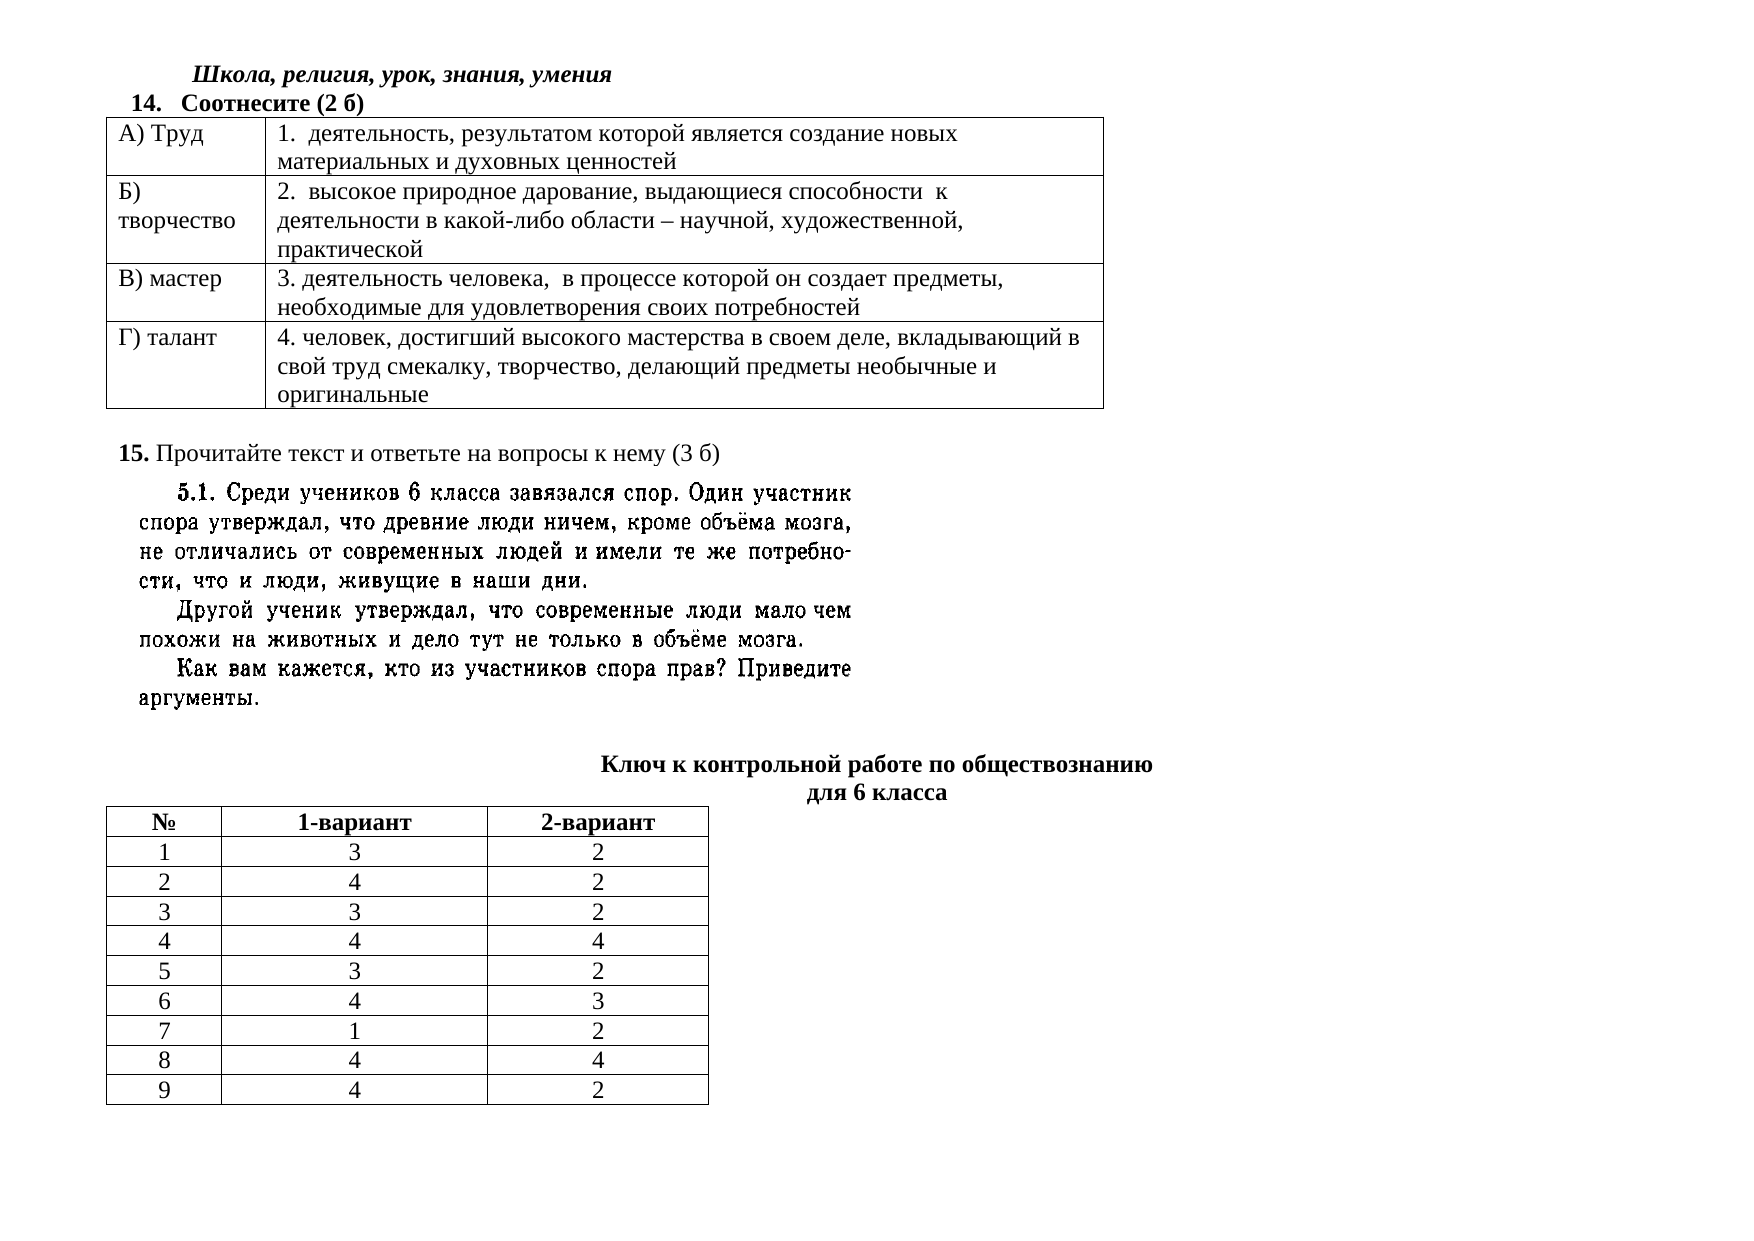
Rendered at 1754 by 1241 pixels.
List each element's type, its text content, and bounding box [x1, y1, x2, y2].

table_cell 1 [222, 1016, 487, 1044]
table_cell 6 [107, 986, 221, 1015]
table_cell 3 [488, 986, 708, 1015]
text 15. Прочитайте текст и ответьте на вопросы к нему (3 б) [118, 438, 1636, 467]
table_cell 9 [107, 1075, 221, 1104]
table_cell 4. человек, достигший высокого мастерства в своем деле, вкладывающий в свой труд смекалку, творчество, делающий предметы необычные и оригинальные [266, 322, 1103, 408]
table_cell 4 [107, 926, 221, 955]
table_header № [107, 807, 221, 836]
table_cell 4 [488, 926, 708, 955]
table_cell 2 [488, 837, 708, 866]
table_cell 1 [107, 837, 221, 866]
table_header А) Труд [107, 118, 265, 175]
table_cell 3 [222, 897, 487, 925]
table_cell 2 [488, 897, 708, 925]
table_cell 2 [488, 1016, 708, 1044]
table_cell 4 [222, 986, 487, 1015]
table_cell 8 [107, 1046, 221, 1074]
table_header 1-вариант [222, 807, 487, 836]
table_cell 2. высокое природное дарование, выдающиеся способности к деятельности в какой-либо области – научной, художественной, практической [266, 176, 1103, 262]
table_cell 4 [222, 1046, 487, 1074]
table_cell 3 [107, 897, 221, 925]
table_cell 2 [488, 867, 708, 896]
table_cell 2 [107, 867, 221, 896]
table_cell 2 [488, 956, 708, 985]
table_cell В) мастер [107, 264, 265, 321]
table_cell 5 [107, 956, 221, 985]
text для 6 класса [118, 777, 1636, 806]
table_header 1. деятельность, результатом которой является создание новых материальных и духовных ценностей [266, 118, 1103, 175]
table_cell 3. деятельность человека, в процессе которой он создает предметы, необходимые для удовлетворения своих потребностей [266, 264, 1103, 321]
table_cell 3 [222, 837, 487, 866]
text Ключ к контрольной работе по обществознанию [118, 749, 1636, 777]
table_cell 4 [222, 867, 487, 896]
table_cell 2 [488, 1075, 708, 1104]
table_cell 4 [488, 1046, 708, 1074]
text 14. Соотнесите (2 б) [118, 88, 1636, 117]
table_cell 7 [107, 1016, 221, 1044]
text Школа, религия, урок, знания, умения [118, 59, 1636, 88]
table_cell 4 [222, 926, 487, 955]
table_cell 4 [222, 1075, 487, 1104]
table_cell Г) талант [107, 322, 265, 408]
table_header 2-вариант [488, 807, 708, 836]
table_cell Б) творчество [107, 176, 265, 262]
table_cell 3 [222, 956, 487, 985]
